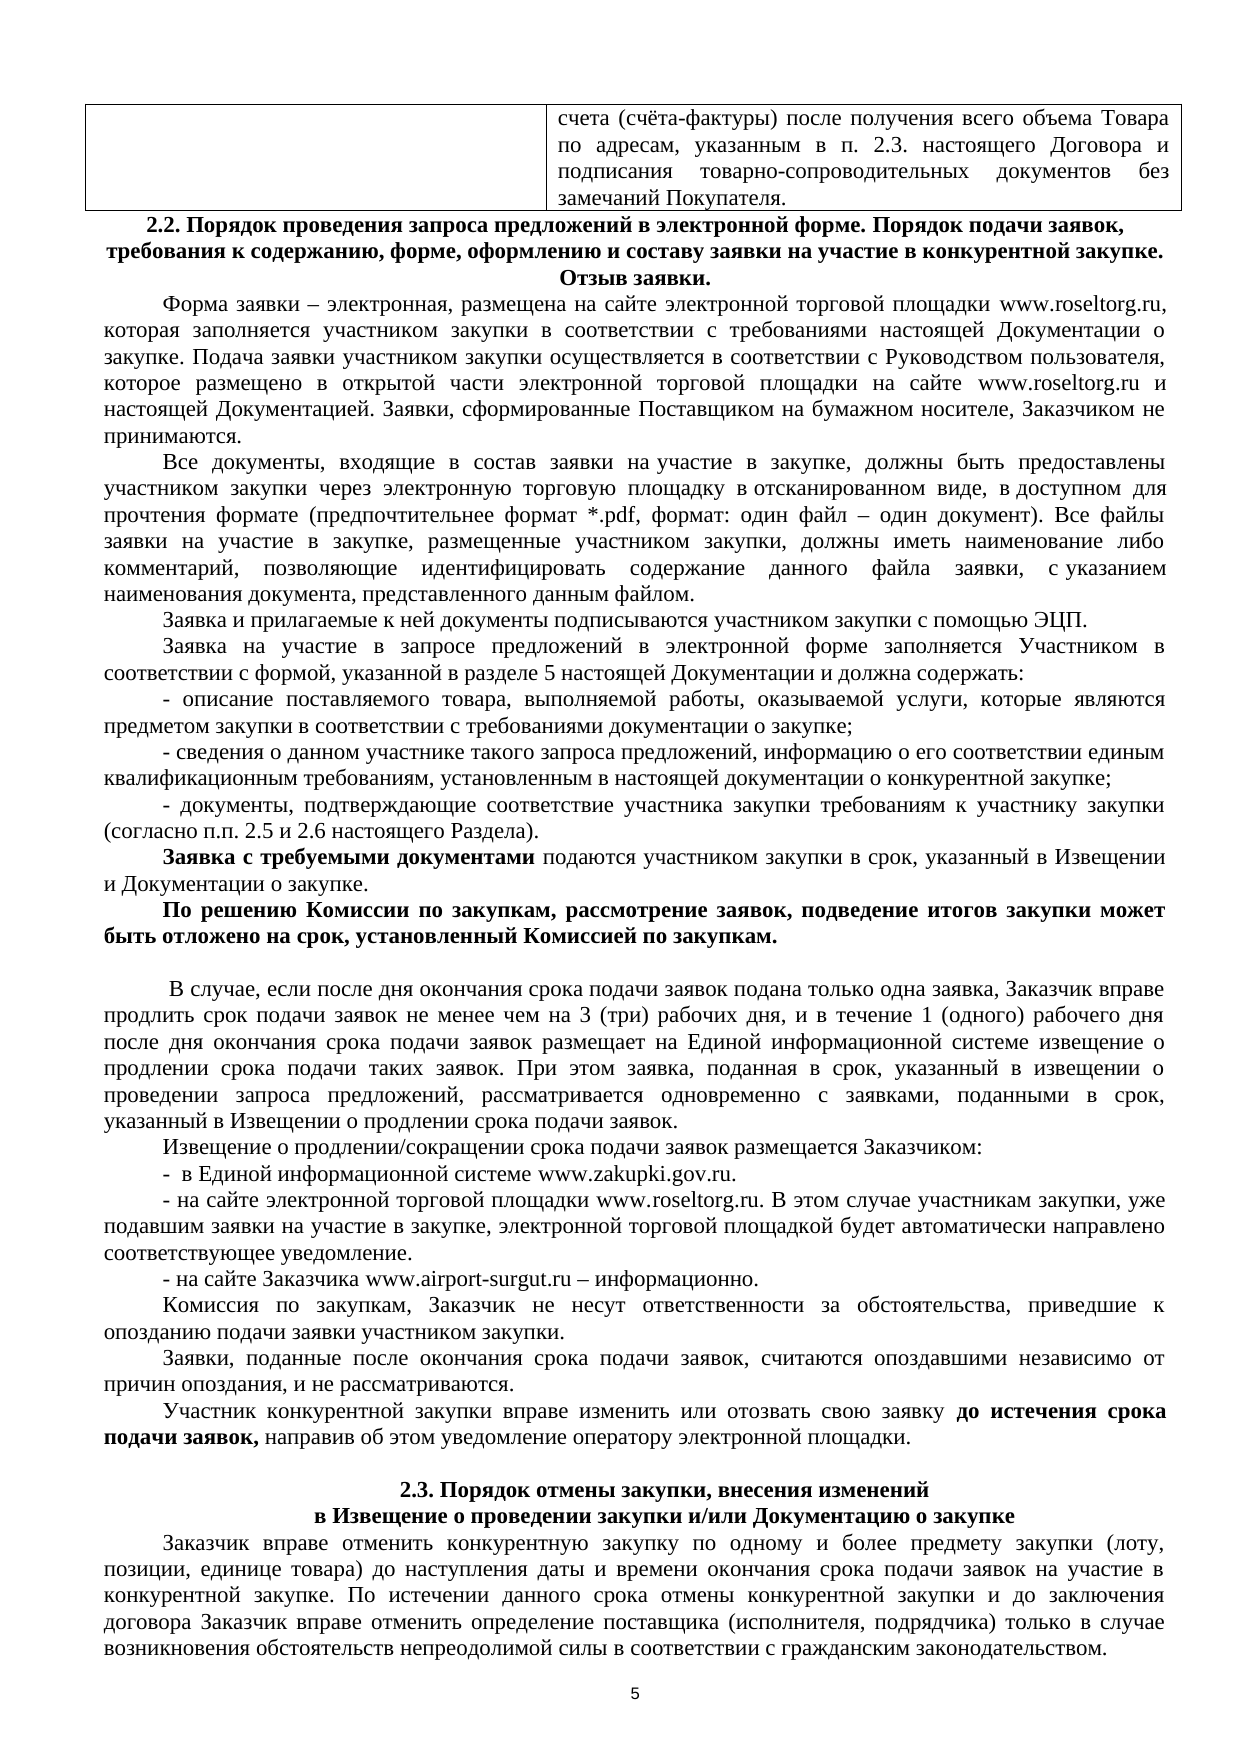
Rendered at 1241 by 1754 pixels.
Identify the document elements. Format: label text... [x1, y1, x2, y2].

text Комиссия по закупкам, Заказчик не несут ответственности за обстоятельства, приведшие к опозданию подачи заявки участником закупки. [103, 1291, 1167, 1344]
text Заявка на участие в запросе предложений в электронной форме заполняется Участником в соответствии с формой, указанной в разделе 5 настоящей Документации и должна содержать: [103, 633, 1167, 685]
text Заявка и прилагаемые к ней документы подписываются участником закупки с помощью ЭЦП. [103, 606, 1167, 633]
text Форма заявки – электронная, размещена на сайте электронной торговой площадки www.roseltorg.ru, которая заполняется участником закупки в соответствии с требованиями настоящей Документации о закупке. Подача заявки участником закупки осуществляется в соответствии с Руководством пользователя, которое размещено в открытой части электронной торговой площадки на сайте www.roseltorg.ru и настоящей Документацией. Заявки, сформированные Поставщиком на бумажном носителе, Заказчиком не принимаются. [103, 290, 1167, 448]
text - на сайте Заказчика www.airport-surgut.ru – информационно. [103, 1265, 1167, 1291]
text Заказчик вправе отменить конкурентную закупку по одному и более предмету закупки (лоту, позиции, единице товара) до наступления даты и времени окончания срока подачи заявок на участие в конкурентной закупке. По истечении данного срока отмены конкурентной закупки и до заключения договора Заказчик вправе отменить определение поставщика (исполнителя, подрядчика) только в случае возникновения обстоятельств непреодолимой силы в соответствии с гражданским законодательством. [103, 1529, 1167, 1660]
text - в Единой информационной системе www.zakupki.gov.ru. [103, 1160, 1167, 1186]
text - описание поставляемого товара, выполняемой работы, оказываемой услуги, которые являются предметом закупки в соответствии с требованиями документации о закупке; [103, 685, 1167, 738]
text Заявка с требуемыми документами подаются участником закупки в срок, указанный в Извещении и Документации о закупке. [103, 843, 1167, 896]
text По решению Комиссии по закупкам, рассмотрение заявок, подведение итогов закупки может быть отложено на срок, установленный Комиссией по закупкам. [103, 896, 1167, 949]
text В случае, если после дня окончания срока подачи заявок подана только одна заявка, Заказчик вправе продлить срок подачи заявок не менее чем на 3 (три) рабочих дня, и в течение 1 (одного) рабочего дня после дня окончания срока подачи заявок размещает на Единой информационной системе извещение о продлении срока подачи таких заявок. При этом заявка, поданная в срок, указанный в извещении о проведении запроса предложений, рассматривается одновременно с заявками, поданными в срок, указанный в Извещении о продлении срока подачи заявок. [103, 975, 1167, 1133]
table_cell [86, 105, 546, 210]
text Все документы, входящие в состав заявки на участие в закупке, должны быть предоставлены участником закупки через электронную торговую площадку в отсканированном виде, в доступном для прочтения формате (предпочтительнее формат *.pdf, формат: один файл – один документ). Все файлы заявки на участие в закупке, размещенные участником закупки, должны иметь наименование либо комментарий, позволяющие идентифицировать содержание данного файла заявки, с указанием наименования документа, представленного данным файлом. [103, 448, 1167, 606]
text Участник конкурентной закупки вправе изменить или отозвать свою заявку до истечения срока подачи заявок, направив об этом уведомление оператору электронной площадки. [103, 1397, 1167, 1449]
text - документы, подтверждающие соответствие участника закупки требованиям к участнику закупки (согласно п.п. 2.5 и 2.6 настоящего Раздела). [103, 791, 1167, 843]
text - сведения о данном участнике такого запроса предложений, информацию о его соответствии единым квалификационным требованиям, установленным в настоящей документации о конкурентной закупке; [103, 738, 1167, 791]
text в Извещение о проведении закупки и/или Документацию о закупке [103, 1502, 1167, 1529]
text Заявки, поданные после окончания срока подачи заявок, считаются опоздавшими независимо от причин опоздания, и не рассматриваются. [103, 1344, 1167, 1397]
text 2.3. Порядок отмены закупки, внесения изменений [103, 1476, 1167, 1502]
text - на сайте электронной торговой площадки www.roseltorg.ru. В этом случае участникам закупки, уже подавшим заявки на участие в закупке, электронной торговой площадкой будет автоматически направлено соответствующее уведомление. [103, 1186, 1167, 1265]
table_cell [547, 105, 1181, 210]
text 2.2. Порядок проведения запроса предложений в электронной форме. Порядок подачи заявок, требования к содержанию, форме, оформлению и составу заявки на участие в конкурентной закупке. Отзыв заявки. [103, 211, 1167, 290]
text Извещение о продлении/сокращении срока подачи заявок размещается Заказчиком: [103, 1133, 1167, 1160]
